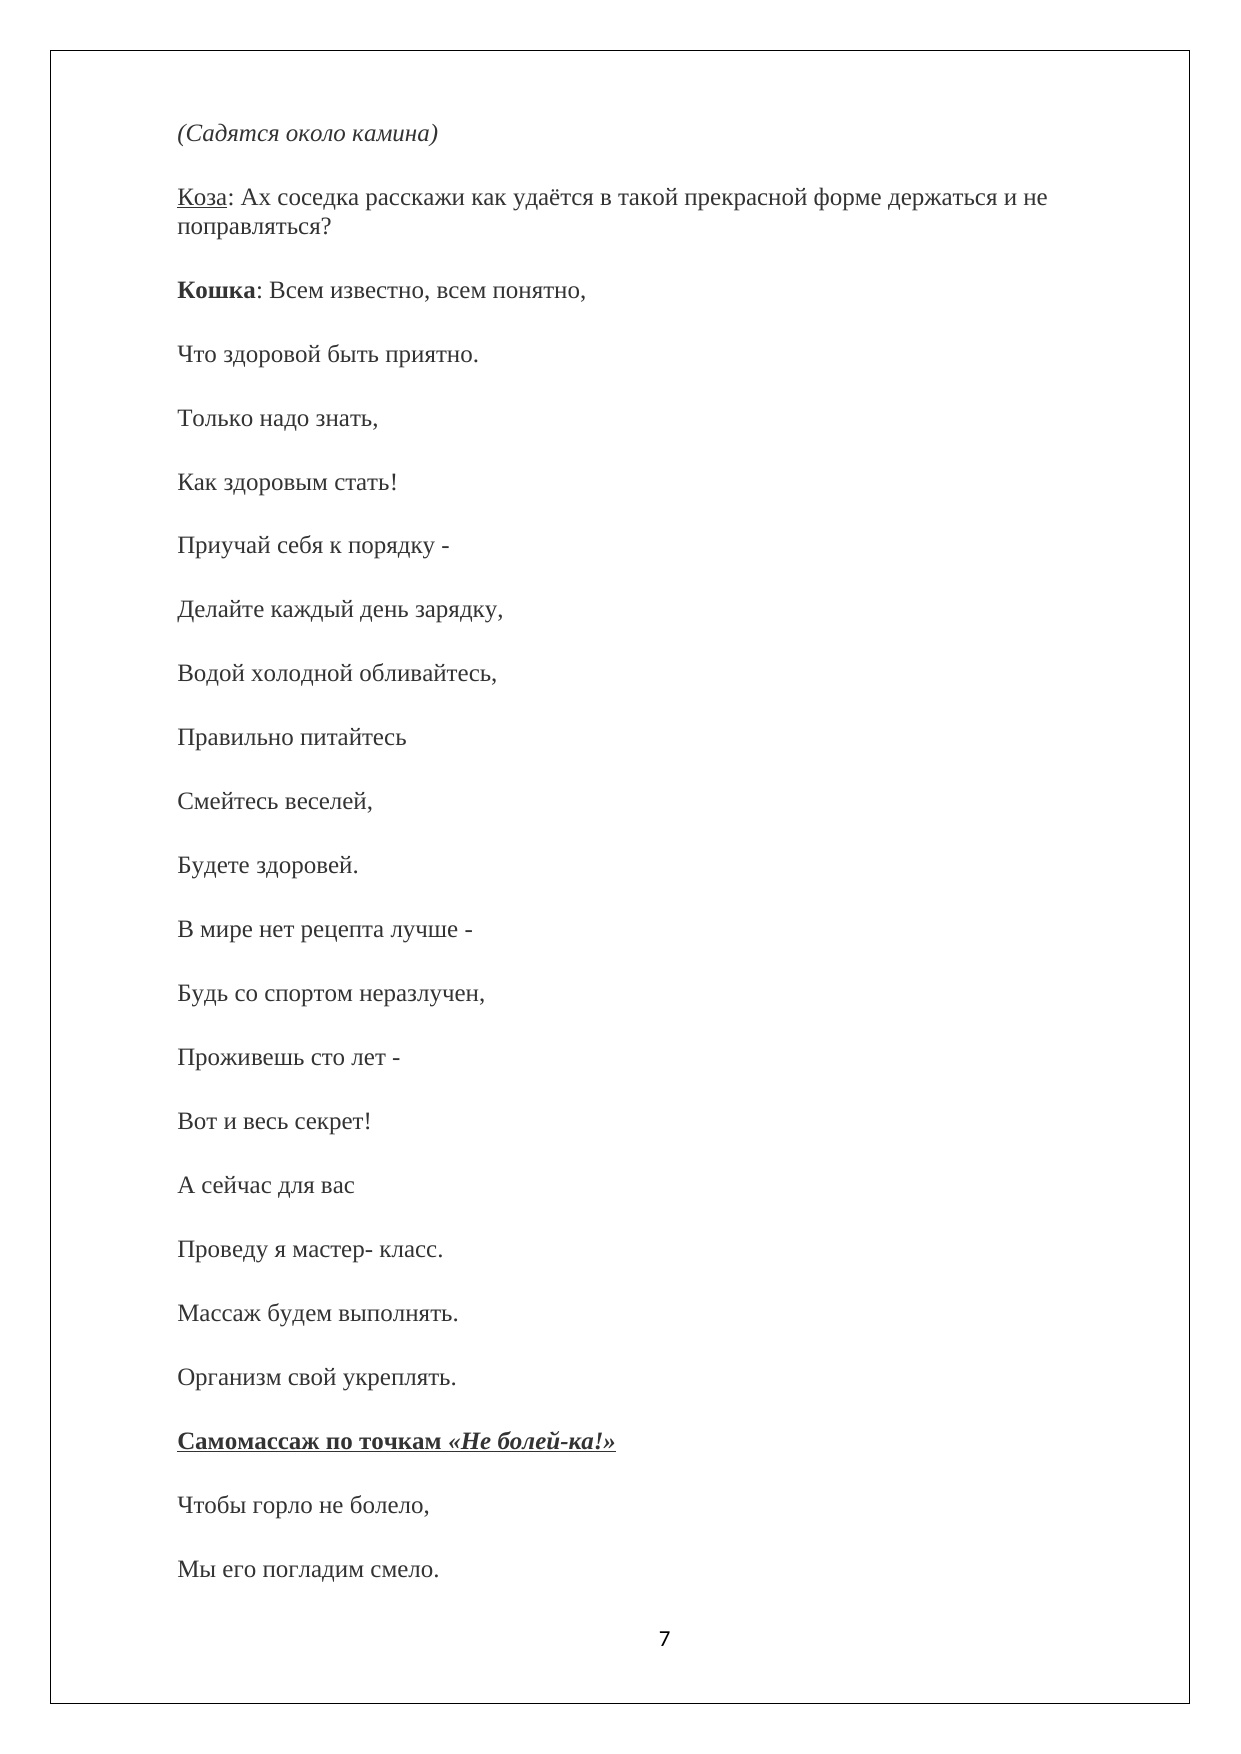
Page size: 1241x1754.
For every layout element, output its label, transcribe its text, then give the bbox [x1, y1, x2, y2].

text Будете здоровей. [177, 850, 1152, 879]
text Смейтесь веселей, [177, 786, 1152, 815]
text Только надо знать, [177, 403, 1152, 431]
text Организм свой укреплять. [177, 1362, 1152, 1391]
text Водой холодной обливайтесь, [177, 658, 1152, 687]
text Проведу я мастер- класс. [177, 1234, 1152, 1263]
text Приучай себя к порядку - [177, 531, 1152, 559]
text (Садятся около камина) [177, 118, 1152, 147]
text Мы его погладим смело. [177, 1554, 1152, 1583]
text Делайте каждый день зарядку, [177, 594, 1152, 623]
text Что здоровой быть приятно. [177, 339, 1152, 367]
text Чтобы горло не болело, [177, 1490, 1152, 1519]
text Коза: Ах соседка расскажи как удаётся в такой прекрасной форме держаться и не поправляться? [177, 182, 1152, 239]
text А сейчас для вас [177, 1170, 1152, 1199]
text Правильно питайтесь [177, 722, 1152, 751]
text Кошка: Всем известно, всем понятно, [177, 275, 1152, 303]
text Как здоровым стать! [177, 467, 1152, 495]
text Будь со спортом неразлучен, [177, 978, 1152, 1007]
text Проживешь сто лет - [177, 1042, 1152, 1071]
text Вот и весь секрет! [177, 1106, 1152, 1135]
text Самомассаж по точкам «Не болей-ка!» [177, 1426, 1152, 1455]
text В мире нет рецепта лучше - [177, 914, 1152, 943]
text Массаж будем выполнять. [177, 1298, 1152, 1327]
